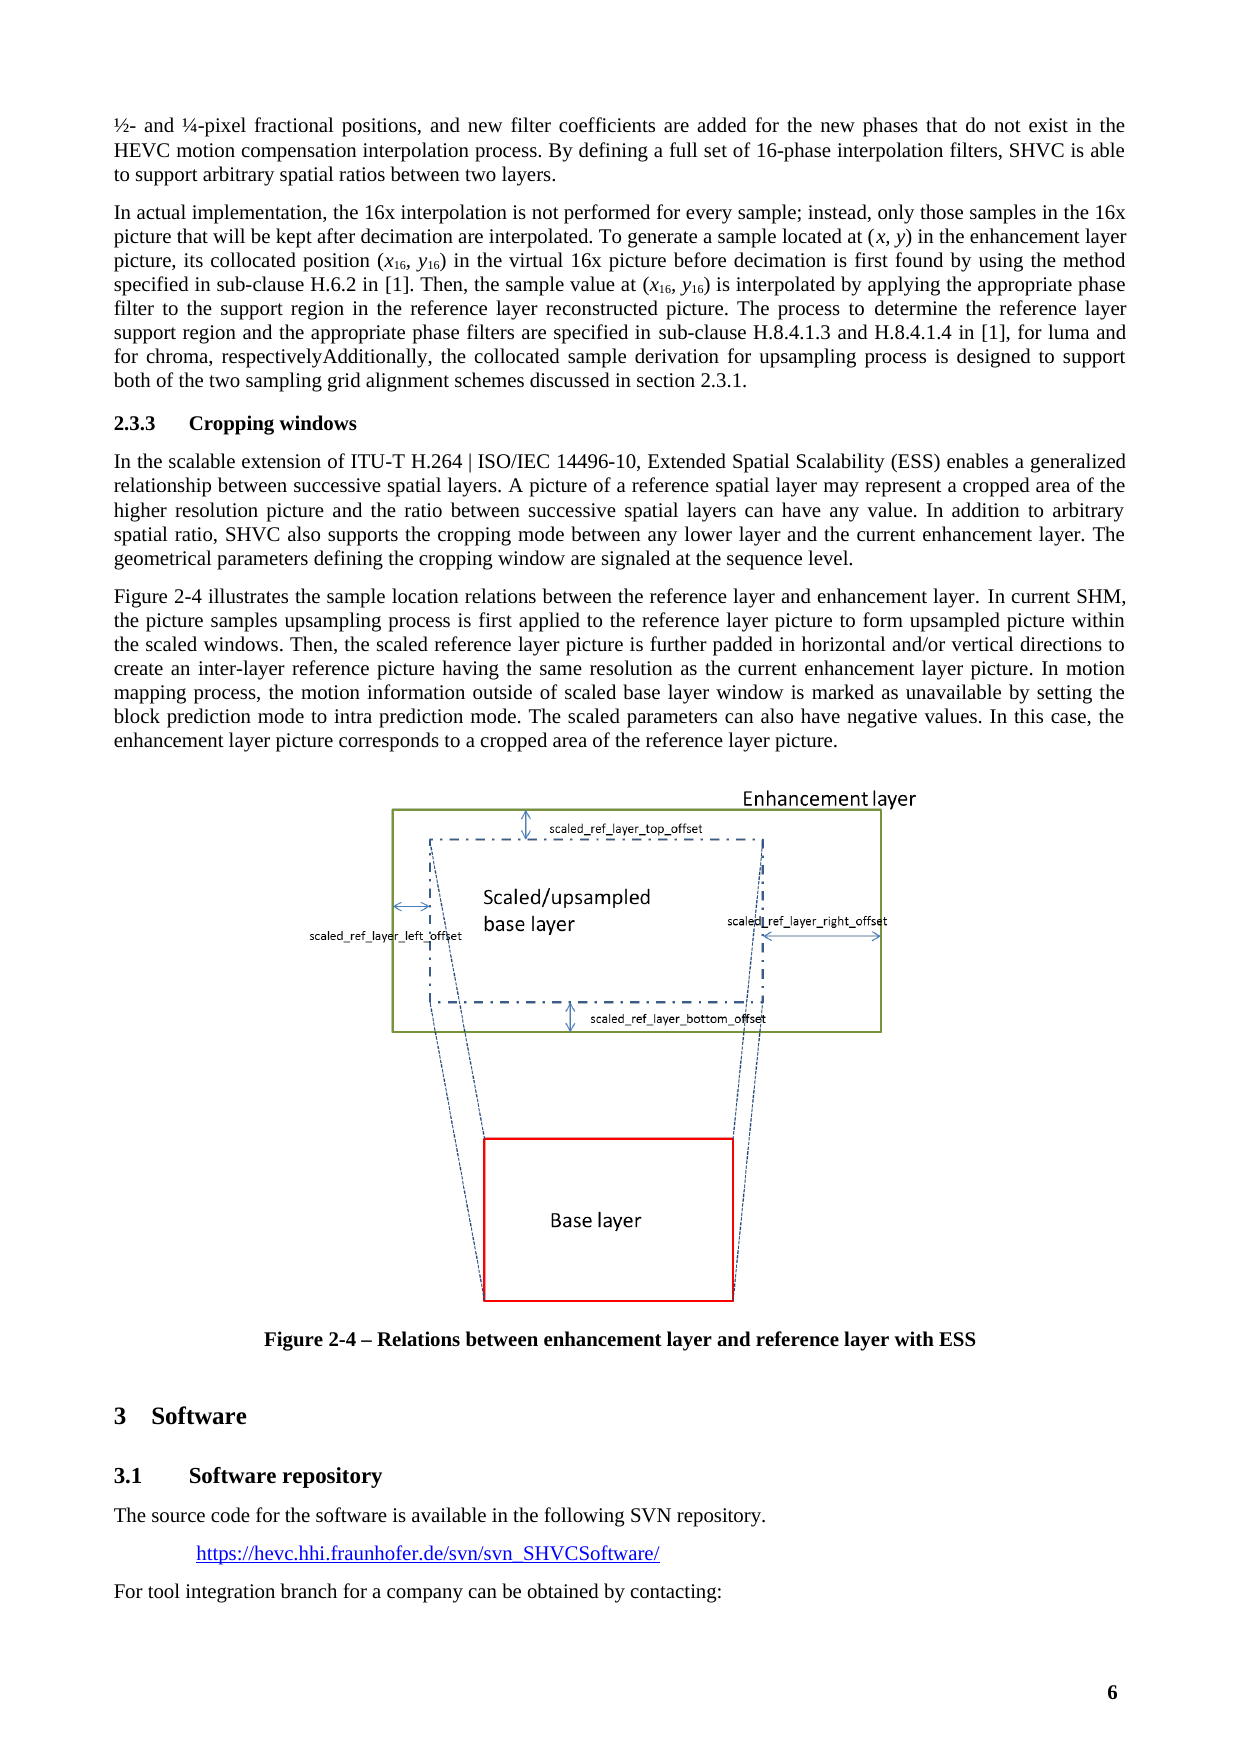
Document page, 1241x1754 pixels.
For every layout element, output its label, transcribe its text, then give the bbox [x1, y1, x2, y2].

text Figure 2-4 illustrates the sample location relations between the reference layer and enhancement layer. In current SHM, the picture samples upsampling process is first applied to the reference layer picture to form upsampled picture within the scaled windows. Then, the scaled reference layer picture is further padded in horizontal and/or vertical directions to create an inter-layer reference picture having the same resolution as the current enhancement layer picture. In motion mapping process, the motion information outside of scaled base layer window is marked as unavailable by setting the block prediction mode to intra prediction mode. The scaled parameters can also have negative values. In this case, the enhancement layer picture corresponds to a cropped area of the reference layer picture. [113, 584, 1127, 752]
text https://hevc.hhi.fraunhofer.de/svn/svn_SHVCSoftware/ [196, 1541, 1127, 1565]
text In actual implementation, the 16x interpolation is not performed for every sample; instead, only those samples in the 16x picture that will be kept after decimation are interpolated. To generate a sample located at (x, y) in the enhancement layer picture, its collocated position (x16, y16) in the virtual 16x picture before decimation is first found by using the method specified in sub-clause H.6.2 in [1]. Then, the sample value at (x16, y16) is interpolated by applying the appropriate phase filter to the support region in the reference layer reconstructed picture. The process to determine the reference layer support region and the appropriate phase filters are specified in sub-clause H.8.4.1.3 and H.8.4.1.4 in [1], for luma and for chroma, respectivelyAdditionally, the collocated sample derivation for upsampling process is designed to support both of the two sampling grid alignment schemes discussed in section 2.3.1. [113, 200, 1127, 392]
text In the scalable extension of ITU-T H.264 | ISO/IEC 14496-10, Extended Spatial Scalability (ESS) enables a generalized relationship between successive spatial layers. A picture of a reference spatial layer may represent a cropped area of the higher resolution picture and the ratio between successive spatial layers can have any value. In addition to arbitrary spatial ratio, SHVC also supports the cropping mode between any lower layer and the current enhancement layer. The geometrical parameters defining the cropping window are signaled at the sequence level. [113, 449, 1127, 570]
text Figure 2-4 – Relations between enhancement layer and reference layer with ESS [113, 1327, 1127, 1351]
text The source code for the software is available in the following SVN repository. [113, 1503, 1127, 1527]
picture [300, 777, 940, 1302]
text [113, 113, 1127, 186]
subtitle Software [113, 1401, 1127, 1429]
subtitle Software repository [113, 1462, 1127, 1488]
subtitle Cropping windows [113, 411, 1127, 435]
text For tool integration branch for a company can be obtained by contacting: [113, 1579, 1127, 1603]
